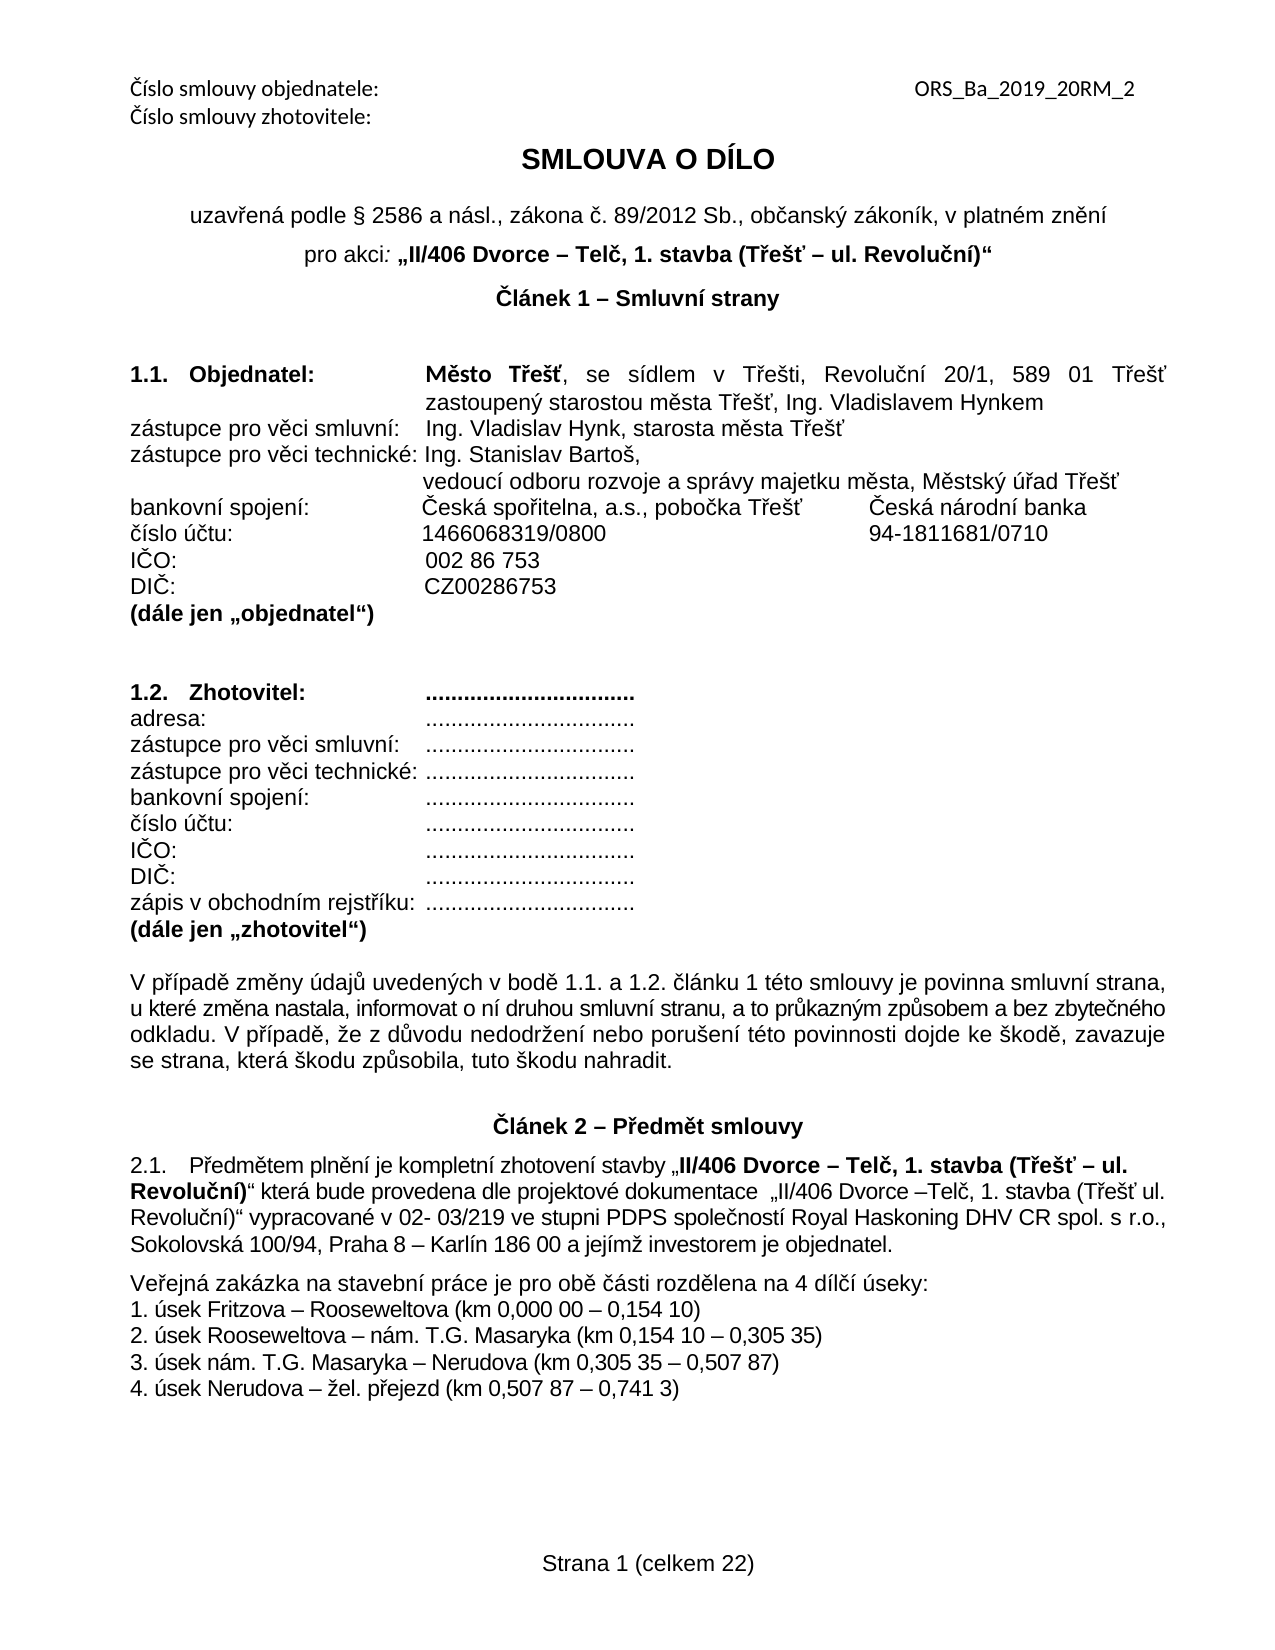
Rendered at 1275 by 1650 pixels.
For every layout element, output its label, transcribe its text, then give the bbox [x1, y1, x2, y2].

text zástupce pro věci smluvní: ................................. [130, 731, 1166, 758]
text IČO: 002 86 753 [130, 547, 1166, 573]
text IČO: ................................. [130, 837, 1166, 863]
text zástupce pro věci smluvní: Ing. Vladislav Hynk, starosta města Třešť [130, 415, 1166, 441]
text zástupce pro věci technické: ................................. [130, 758, 1166, 784]
list Zhotovitel: ................................. [130, 678, 1166, 705]
text číslo účtu: 1466068319/0800 94-1811681/0710 [130, 520, 1166, 547]
text číslo účtu: ................................. [130, 810, 1166, 837]
text V případě změny údajů uvedených v bodě 1.1. a 1.2. článku 1 této smlouvy je povinna smluvní strana, u které změna nastala, informovat o ní druhou smluvní stranu, a to průkazným způsobem a bez zbytečného odkladu. V případě, že z důvodu nedodržení nebo porušení této povinnosti dojde ke škodě, zavazuje se strana, která škodu způsobila, tuto škodu nahradit. [130, 968, 1166, 1074]
text 1. úsek Fritzova – Rooseweltova (km 0,000 00 – 0,154 10) [130, 1296, 1166, 1322]
list Objednatel: Město Třešť, se sídlem v Třešti, Revoluční 20/1, 589 01 Třešť zastoupený starostou města Třešť, Ing. Vladislavem Hynkem [130, 358, 1166, 415]
list Předmětem plnění je kompletní zhotovení stavby „II/406 Dvorce – Telč, 1. stavba (Třešť – ul. [130, 1152, 1166, 1178]
text Článek 1 – Smluvní strany [130, 284, 1166, 311]
text DIČ: CZ00286753 [130, 573, 1166, 599]
text Veřejná zakázka na stavební práce je pro obě části rozdělena na 4 dílčí úseky: [130, 1269, 1166, 1296]
text 2. úsek Rooseweltova – nám. T.G. Masaryka (km 0,154 10 – 0,305 35) [130, 1322, 1166, 1348]
text (dále jen „zhotovitel“) [130, 916, 1166, 942]
text Článek 2 – Předmět smlouvy [130, 1113, 1166, 1139]
text DIČ: ................................. [130, 863, 1166, 889]
text 4. úsek Nerudova – žel. přejezd (km 0,507 87 – 0,741 3) [130, 1375, 1166, 1401]
subtitle SMLOUVA O DÍLO [130, 142, 1166, 175]
text vedoucí odboru rozvoje a správy majetku města, Městský úřad Třešť [130, 468, 1166, 494]
text Revoluční)“ která bude provedena dle projektové dokumentace „II/406 Dvorce –Telč, 1. stavba (Třešť ul. Revoluční)“ vypracované v 02- 03/219 ve stupni PDPS společností Royal Haskoning DHV CR spol. s r.o., Sokolovská 100/94, Praha 8 – Karlín 186 00 a jejímž investorem je objednatel. [130, 1178, 1166, 1257]
text pro akci: „II/406 Dvorce – Telč, 1. stavba (Třešť – ul. Revoluční)“ [130, 241, 1166, 267]
text adresa: ................................. [130, 705, 1166, 731]
text zástupce pro věci technické: Ing. Stanislav Bartoš, [130, 441, 1166, 468]
text uzavřená podle § 2586 a násl., zákona č. 89/2012 Sb., občanský zákoník, v platném znění [130, 202, 1166, 228]
text 3. úsek nám. T.G. Masaryka – Nerudova (km 0,305 35 – 0,507 87) [130, 1348, 1166, 1375]
text (dále jen „objednatel“) [130, 599, 1166, 626]
text bankovní spojení: Česká spořitelna, a.s., pobočka Třešť Česká národní banka [130, 494, 1166, 520]
text bankovní spojení: ................................. [130, 784, 1166, 810]
text zápis v obchodním rejstříku: ................................. [130, 889, 1166, 916]
